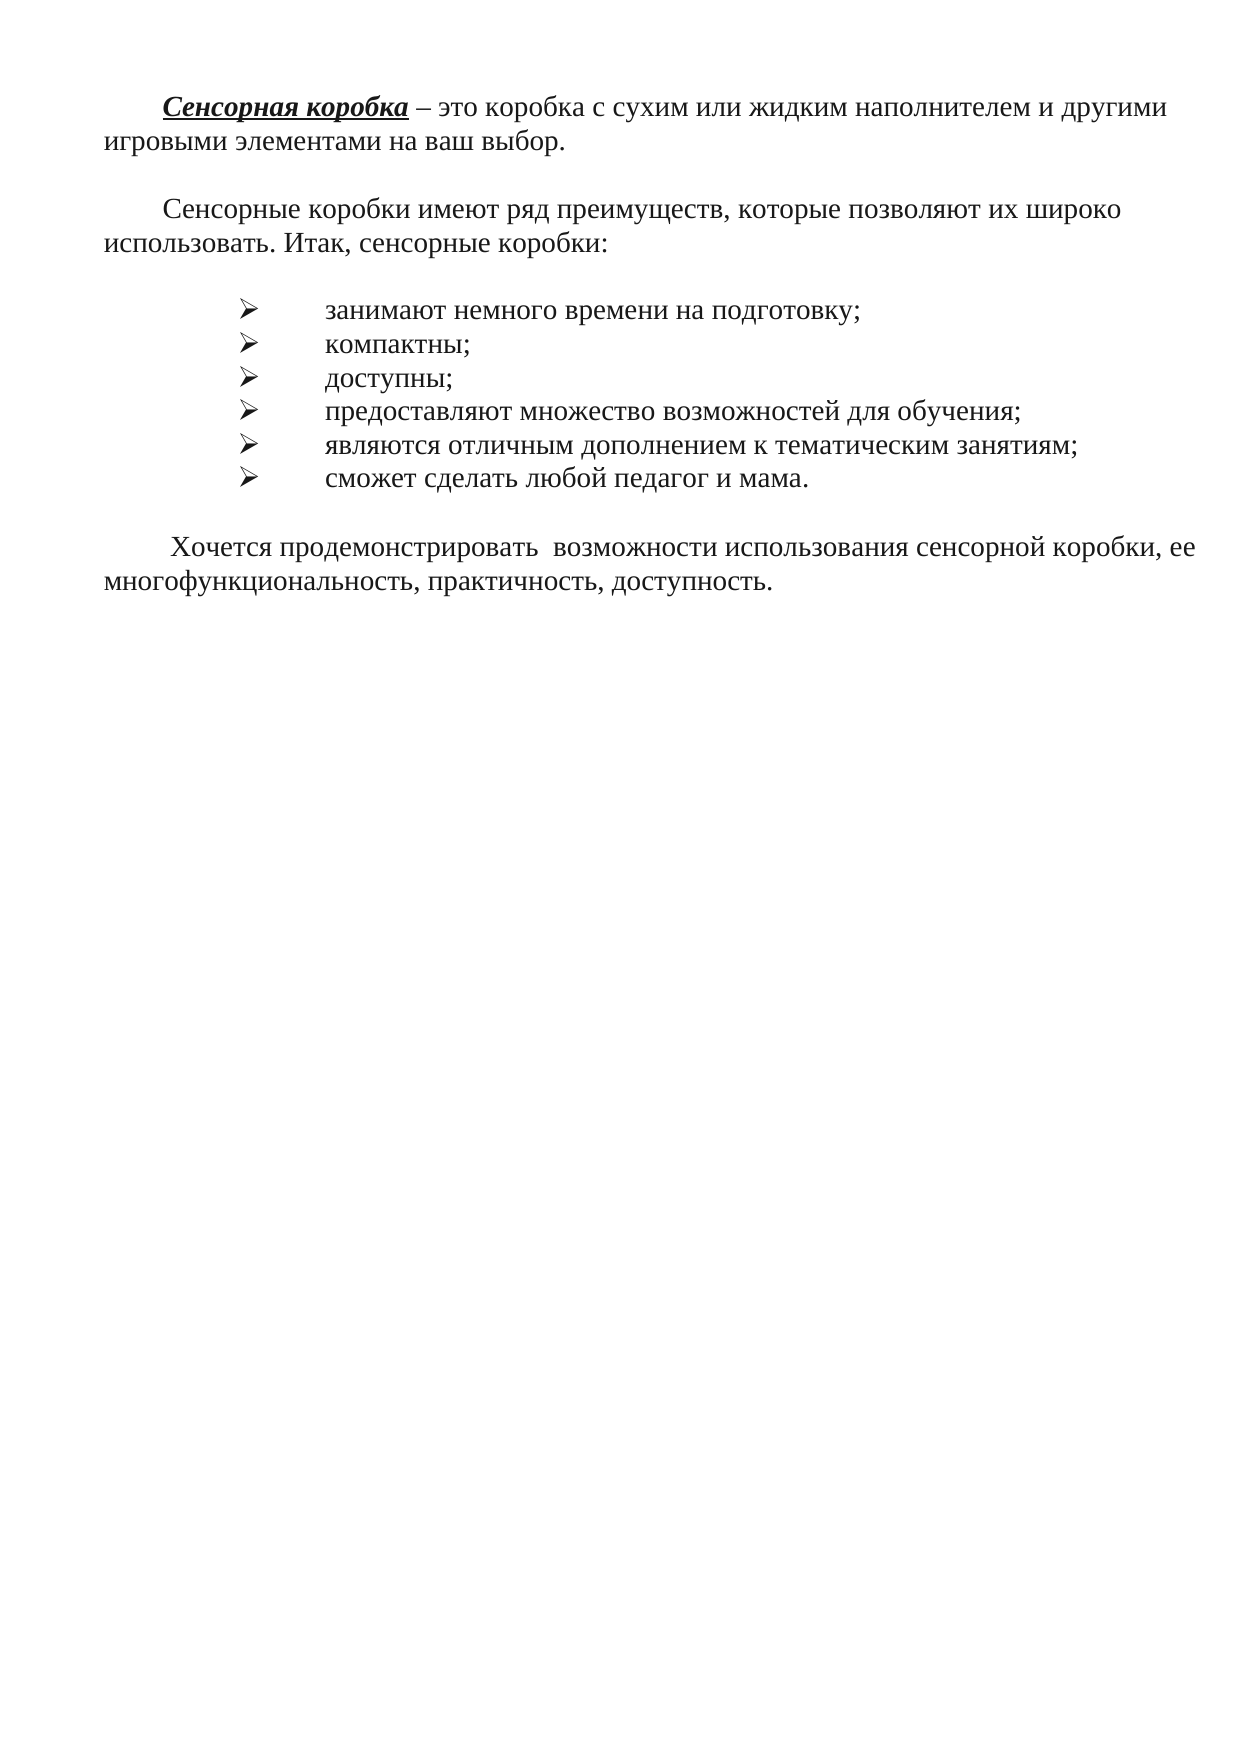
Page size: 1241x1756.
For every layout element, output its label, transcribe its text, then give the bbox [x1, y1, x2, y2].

list сможет сделать любой педагог и мама. [178, 461, 1197, 494]
text Сенсорные коробки имеют ряд преимуществ, которые позволяют их широко использовать. Итак, сенсорные коробки: [103, 191, 1197, 259]
list доступны; [178, 360, 1197, 393]
list предоставляют множество возможностей для обучения; [178, 393, 1197, 427]
text Сенсорная коробка – это коробка с сухим или жидким наполнителем и другими игровыми элементами на ваш выбор. [103, 89, 1197, 157]
list являются отличным дополнением к тематическим занятиям; [178, 427, 1197, 461]
list компактны; [178, 326, 1197, 360]
text Хочется продемонстрировать возможности использования сенсорной коробки, ее многофункциональность, практичность, доступность. [103, 528, 1197, 597]
list занимают немного времени на подготовку; [178, 292, 1197, 326]
